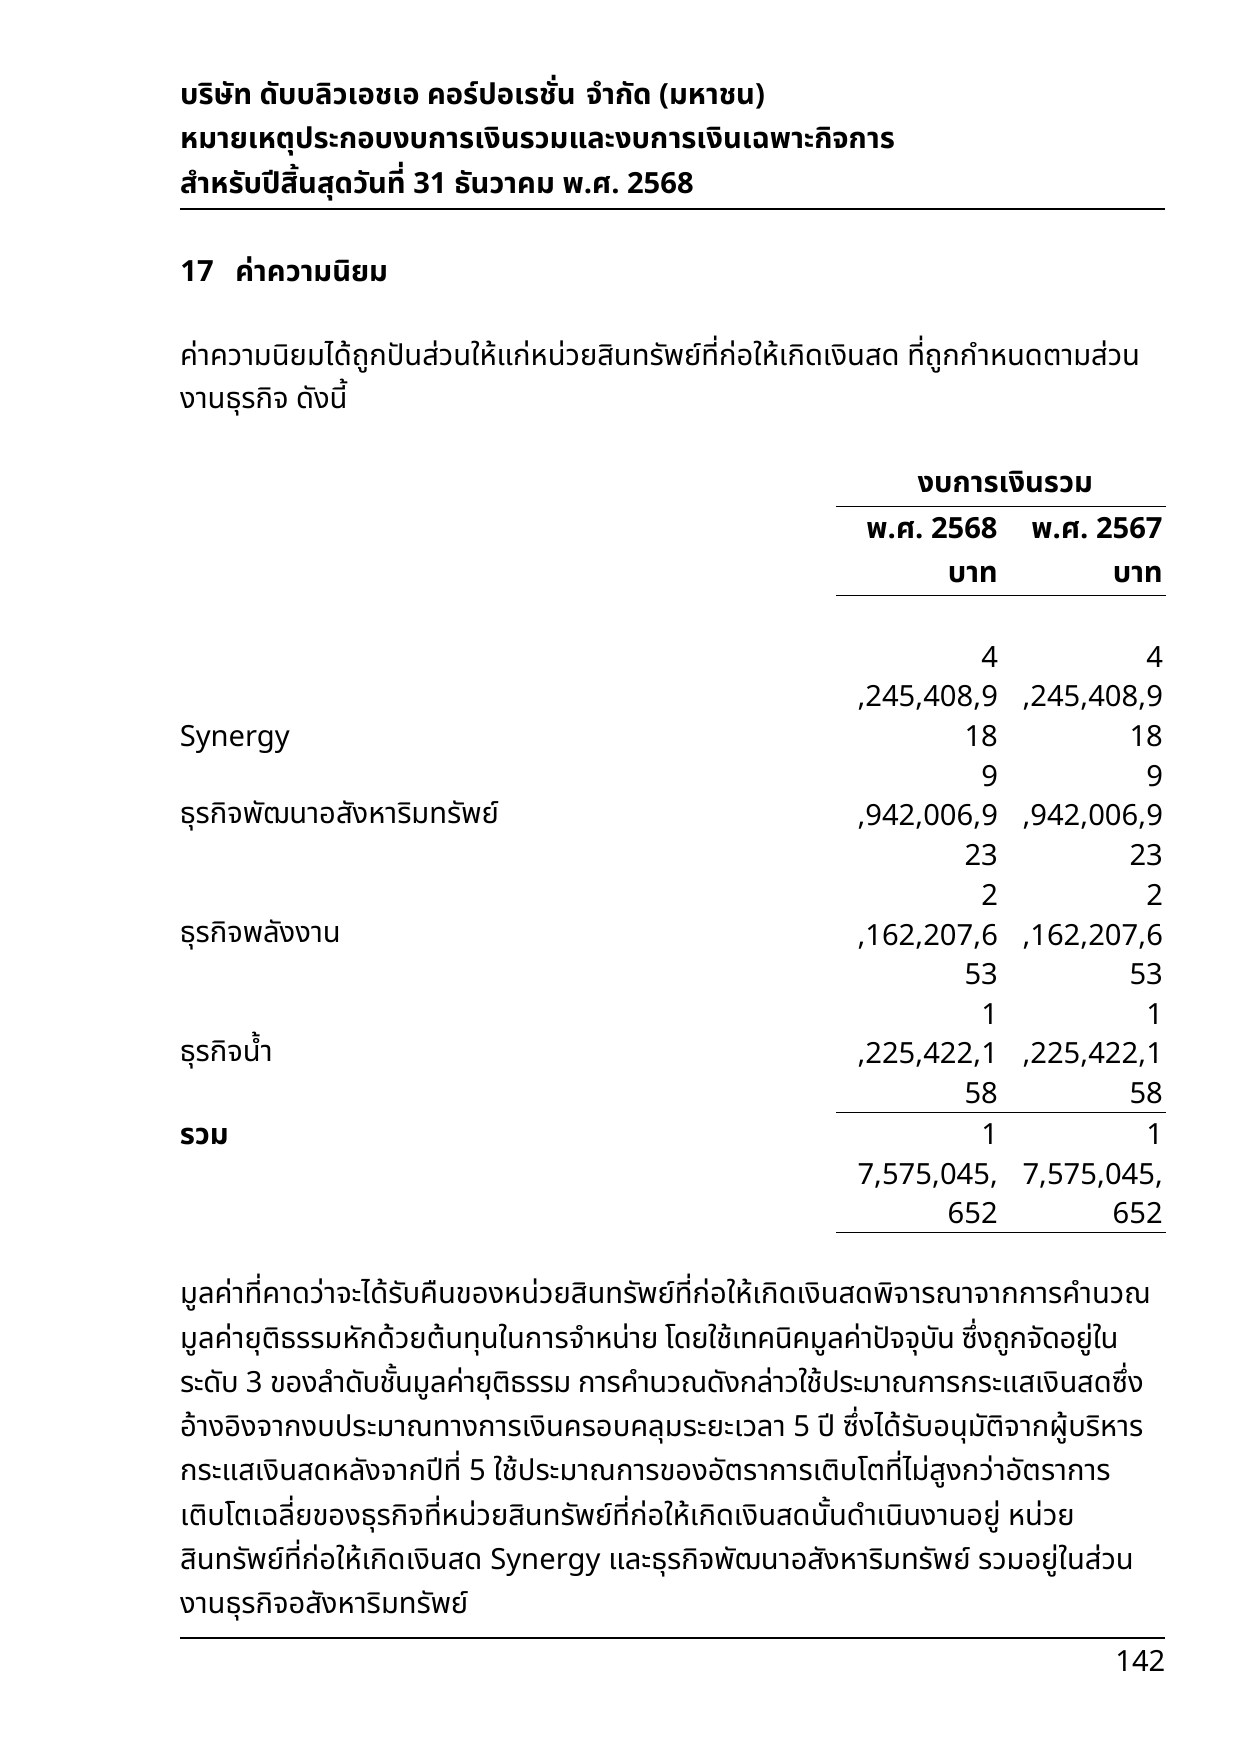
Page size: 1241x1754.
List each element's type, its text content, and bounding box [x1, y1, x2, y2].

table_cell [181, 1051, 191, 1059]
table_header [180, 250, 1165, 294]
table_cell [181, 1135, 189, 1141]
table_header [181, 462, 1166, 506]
text มูลค่าที่คาดว่าจะได้รับคืนของหน่วยสินทรัพย์ที่ก่อให้เกิดเงินสดพิจารณาจากการคำนวณมูลค่ายุติธรรมหักด้วยต้นทุนในการจำหน่าย โดยใช้เทคนิคมูลค่าปัจจุบัน ซึ่งถูกจัดอยู่ในระดับ 3 ของลำดับชั้นมูลค่ายุติธรรม การคำนวณดังกล่าวใช้ประมาณการกระแสเงินสดซึ่งอ้างอิงจากงบประมาณทางการเงินครอบคลุมระยะเวลา 5 ปี ซึ่งได้รับอนุมัติจากผู้บริหาร กระแสเงินสดหลังจากปีที่ 5 ใช้ประมาณการของอัตราการเติบโตที่ไม่สูงกว่าอัตราการเติบโตเฉลี่ยของธุรกิจที่หน่วยสินทรัพย์ที่ก่อให้เกิดเงินสดนั้นดำเนินงานอยู่ หน่วยสินทรัพย์ที่ก่อให้เกิดเงินสด Synergy และธุรกิจพัฒนาอสังหาริมทรัพย์ รวมอยู่ในส่วนงานธุรกิจอสังหาริมทรัพย์ [180, 1273, 1165, 1626]
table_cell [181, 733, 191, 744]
text ค่าความนิยมได้ถูกปันส่วนให้แก่หน่วยสินทรัพย์ที่ก่อให้เกิดเงินสด ที่ถูกกำหนดตามส่วนงานธุรกิจ ดังนี้ [180, 334, 1165, 422]
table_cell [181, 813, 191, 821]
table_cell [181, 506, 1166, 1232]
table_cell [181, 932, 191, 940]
